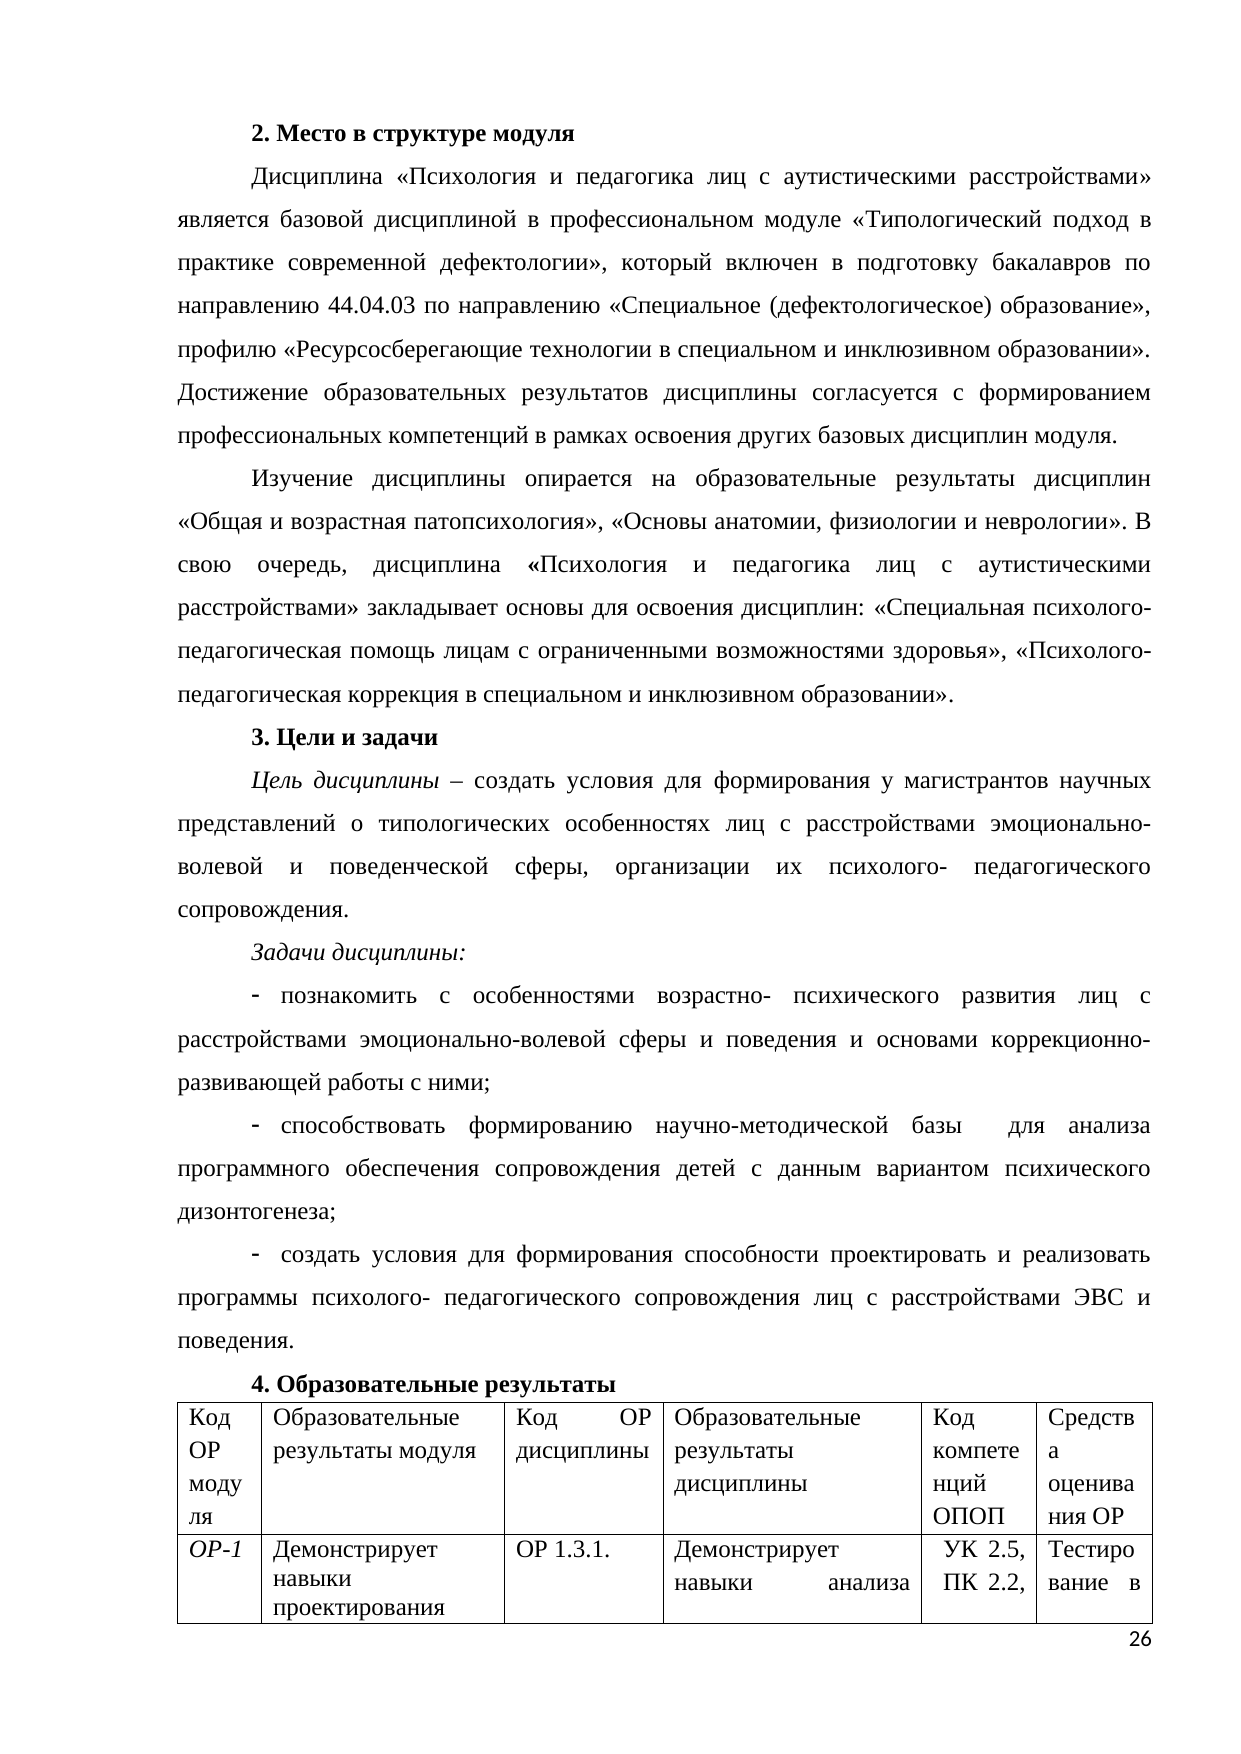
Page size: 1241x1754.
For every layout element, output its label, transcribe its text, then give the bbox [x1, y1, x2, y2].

table_cell ОР-1 [178, 1535, 261, 1623]
text 4. Образовательные результаты [177, 1369, 1152, 1397]
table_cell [922, 1535, 1036, 1623]
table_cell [1037, 1535, 1152, 1623]
text 3. Цели и задачи [177, 722, 1152, 751]
table_header Код компетенций ОПОП [922, 1403, 1036, 1534]
table_cell ОР 1.3.1. [505, 1535, 663, 1623]
table_header Образовательные результаты модуля [262, 1403, 504, 1534]
list познакомить с особенностями возрастно- психического развития лиц с расстройствами эмоционально-волевой сферы и поведения и основами коррекционно-развивающей работы с ними; [177, 981, 1152, 1096]
text Дисциплина «Психология и педагогика лиц с аутистическими расстройствами» является базовой дисциплиной в профессиональном модуле «Типологический подход в практике современной дефектологии», который включен в подготовку бакалавров по направлению 44.04.03 по направлению «Специальное (дефектологическое) образование», профилю «Ресурсосберегающие технологии в специальном и инклюзивном образовании». Достижение образовательных результатов дисциплины согласуется с формированием профессиональных компетенций в рамках освоения других базовых дисциплин модуля. [177, 161, 1152, 449]
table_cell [262, 1535, 504, 1623]
table_header Код ОР модуля [178, 1403, 261, 1534]
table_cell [664, 1535, 921, 1623]
table_header Образовательные результаты дисциплины [664, 1403, 921, 1534]
text 2. Место в структуре модуля [177, 118, 1152, 147]
list способствовать формированию научно-методической базы для анализа программного обеспечения сопровождения детей с данным вариантом психического дизонтогенеза; [177, 1110, 1152, 1225]
text Изучение дисциплины опирается на образовательные результаты дисциплин «Общая и возрастная патопсихология», «Основы анатомии, физиологии и неврологии». В свою очередь, дисциплина «Психология и педагогика лиц с аутистическими расстройствами» закладывает основы для освоения дисциплин: «Специальная психолого-педагогическая помощь лицам с ограниченными возможностями здоровья», «Психолого-педагогическая коррекция в специальном и инклюзивном образовании». [177, 463, 1152, 707]
text Задачи дисциплины: [177, 937, 1152, 966]
table_header Средства оценивания ОР [1037, 1403, 1152, 1534]
list создать условия для формирования способности проектировать и реализовать программы психолого- педагогического сопровождения лиц с расстройствами ЭВС и поведения. [177, 1239, 1152, 1354]
table_header Код ОР дисциплины [505, 1403, 663, 1534]
text Цель дисциплины – создать условия для формирования у магистрантов научных представлений о типологических особенностях лиц с расстройствами эмоционально-волевой и поведенческой сферы, организации их психолого- педагогического сопровождения. [177, 765, 1152, 923]
